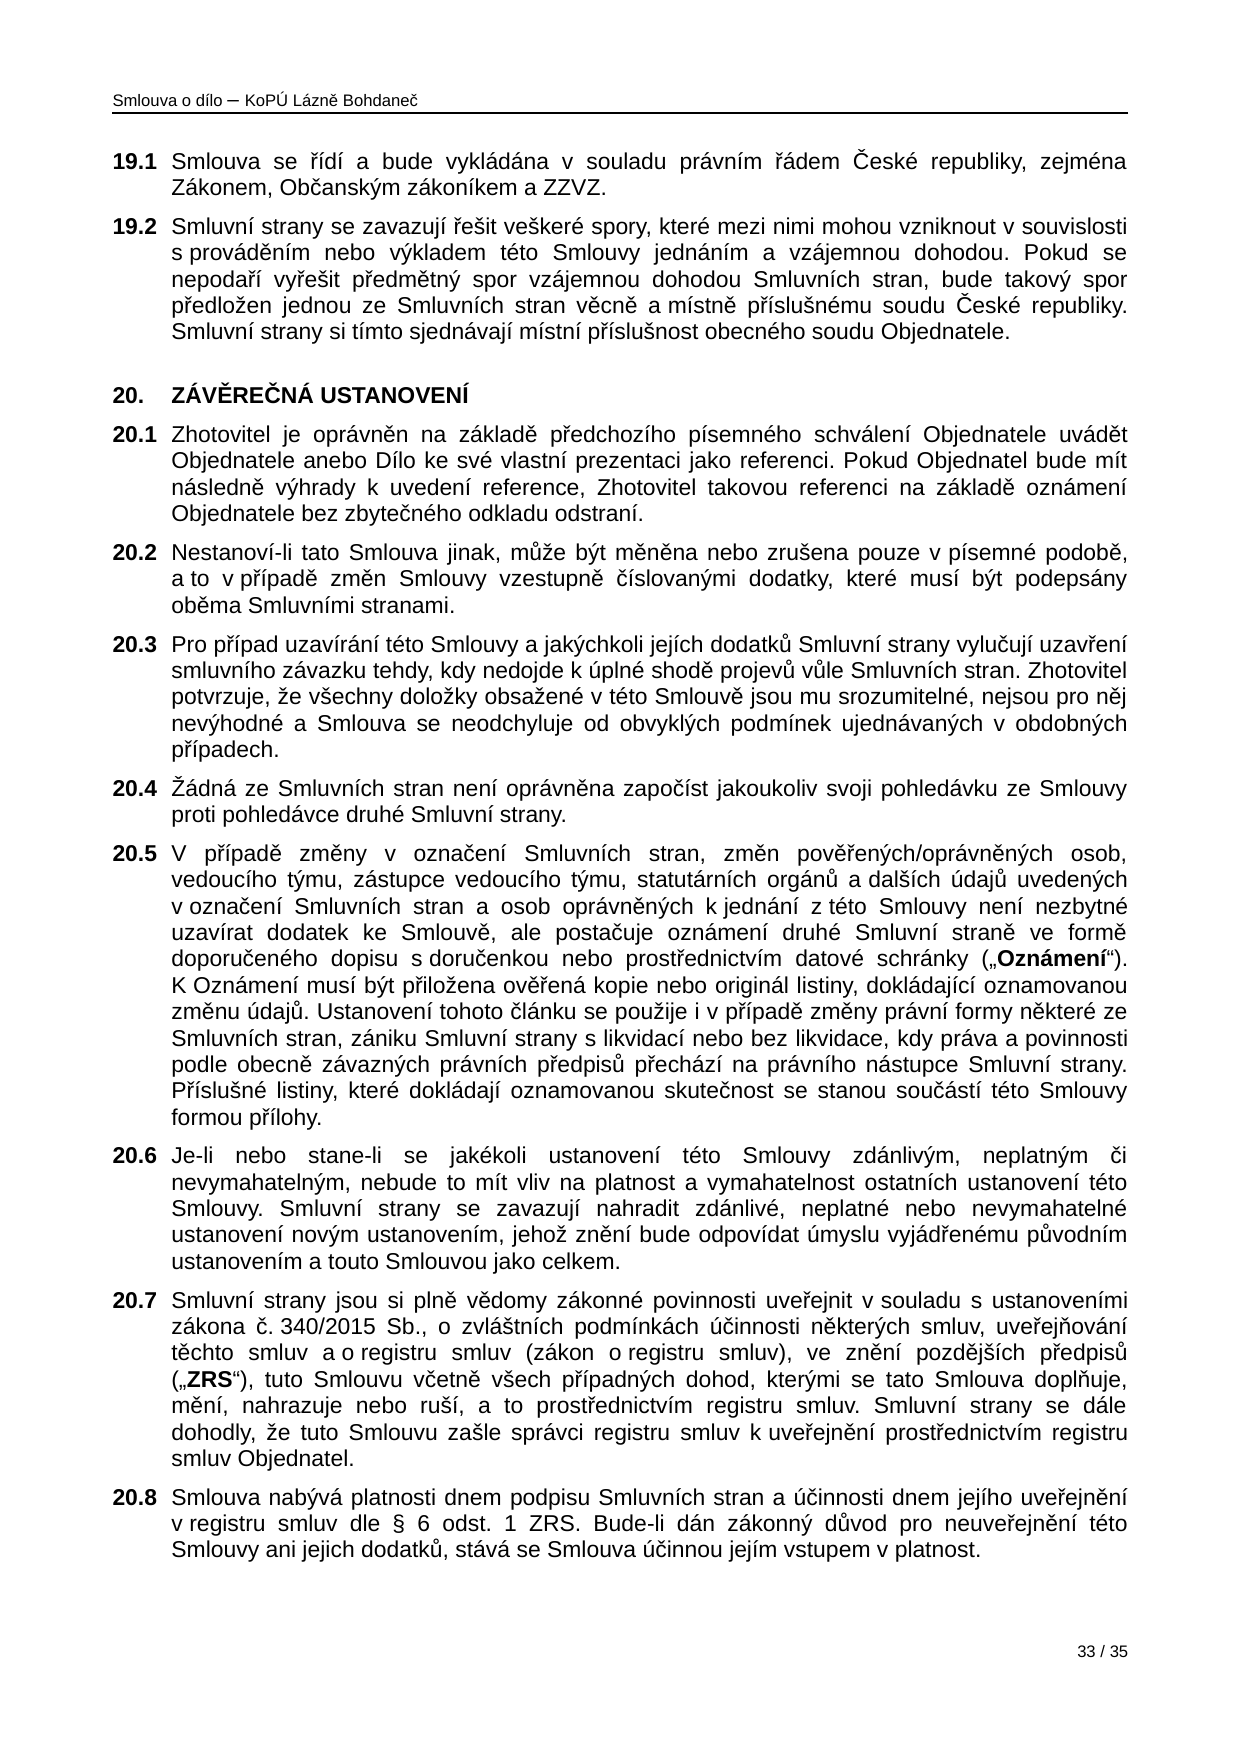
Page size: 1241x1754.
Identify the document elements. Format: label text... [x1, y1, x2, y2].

text V případě změny v označení Smluvních stran, změn pověřených/oprávněných osob, vedoucího týmu, zástupce vedoucího týmu, statutárních orgánů a dalších údajů uvedených v označení Smluvních stran a osob oprávněných k jednání z této Smlouvy není nezbytné uzavírat dodatek ke Smlouvě, ale postačuje oznámení druhé Smluvní straně ve formě doporučeného dopisu s doručenkou nebo prostřednictvím datové schránky („Oznámení“). K Oznámení musí být přiložena ověřená kopie nebo originál listiny, dokládající oznamovanou změnu údajů. Ustanovení tohoto článku se použije i v případě změny právní formy některé ze Smluvních stran, zániku Smluvní strany s likvidací nebo bez likvidace, kdy práva a povinnosti podle obecně závazných právních předpisů přechází na právního nástupce Smluvní strany. Příslušné listiny, které dokládají oznamovanou skutečnost se stanou součástí této Smlouvy formou přílohy. [112, 840, 1128, 1130]
text Žádná ze Smluvních stran není oprávněna započíst jakoukoliv svoji pohledávku ze Smlouvy proti pohledávce druhé Smluvní strany. [112, 775, 1128, 827]
text Smlouva nabývá platnosti dnem podpisu Smluvních stran a účinnosti dnem jejího uveřejnění v registru smluv dle § 6 odst. 1 ZRS. Bude-li dán zákonný důvod pro neuveřejnění této Smlouvy ani jejich dodatků, stává se Smlouva účinnou jejím vstupem v platnost. [112, 1484, 1128, 1563]
text Smluvní strany jsou si plně vědomy zákonné povinnosti uveřejnit v souladu s ustanoveními zákona č. 340/2015 Sb., o zvláštních podmínkách účinnosti některých smluv, uveřejňování těchto smluv a o registru smluv (zákon o registru smluv), ve znění pozdějších předpisů („ZRS“), tuto Smlouvu včetně všech případných dohod, kterými se tato Smlouva doplňuje, mění, nahrazuje nebo ruší, a to prostřednictvím registru smluv. Smluvní strany se dále dohodly, že tuto Smlouvu zašle správci registru smluv k uveřejnění prostřednictvím registru smluv Objednatel. [112, 1287, 1128, 1471]
text Zhotovitel je oprávněn na základě předchozího písemného schválení Objednatele uvádět Objednatele anebo Dílo ke své vlastní prezentaci jako referenci. Pokud Objednatel bude mít následně výhrady k uvedení reference, Zhotovitel takovou referenci na základě oznámení Objednatele bez zbytečného odkladu odstraní. [112, 421, 1128, 526]
text Je-li nebo stane-li se jakékoli ustanovení této Smlouvy zdánlivým, neplatným či nevymahatelným, nebude to mít vliv na platnost a vymahatelnost ostatních ustanovení této Smlouvy. Smluvní strany se zavazují nahradit zdánlivé, neplatné nebo nevymahatelné ustanovení novým ustanovením, jehož znění bude odpovídat úmyslu vyjádřenému původním ustanovením a touto Smlouvou jako celkem. [112, 1142, 1128, 1274]
text Smluvní strany se zavazují řešit veškeré spory, které mezi nimi mohou vzniknout v souvislosti s prováděním nebo výkladem této Smlouvy jednáním a vzájemnou dohodou. Pokud se nepodaří vyřešit předmětný spor vzájemnou dohodou Smluvních stran, bude takový spor předložen jednou ze Smluvních stran věcně a místně příslušnému soudu České republiky. Smluvní strany si tímto sjednávají místní příslušnost obecného soudu Objednatele. [112, 213, 1128, 345]
text Pro případ uzavírání této Smlouvy a jakýchkoli jejích dodatků Smluvní strany vylučují uzavření smluvního závazku tehdy, kdy nedojde k úplné shodě projevů vůle Smluvních stran. Zhotovitel potvrzuje, že všechny doložky obsažené v této Smlouvě jsou mu srozumitelné, nejsou pro něj nevýhodné a Smlouva se neodchyluje od obvyklých podmínek ujednávaných v obdobných případech. [112, 631, 1128, 762]
text Nestanoví-li tato Smlouva jinak, může být měněna nebo zrušena pouze v písemné podobě, a to v případě změn Smlouvy vzestupně číslovanými dodatky, které musí být podepsány oběma Smluvními stranami. [112, 539, 1128, 618]
text Smlouva se řídí a bude vykládána v souladu právním řádem České republiky, zejména Zákonem, Občanským zákoníkem a ZZVZ. [112, 148, 1128, 200]
text Závěrečná ustanovení [112, 382, 1128, 408]
